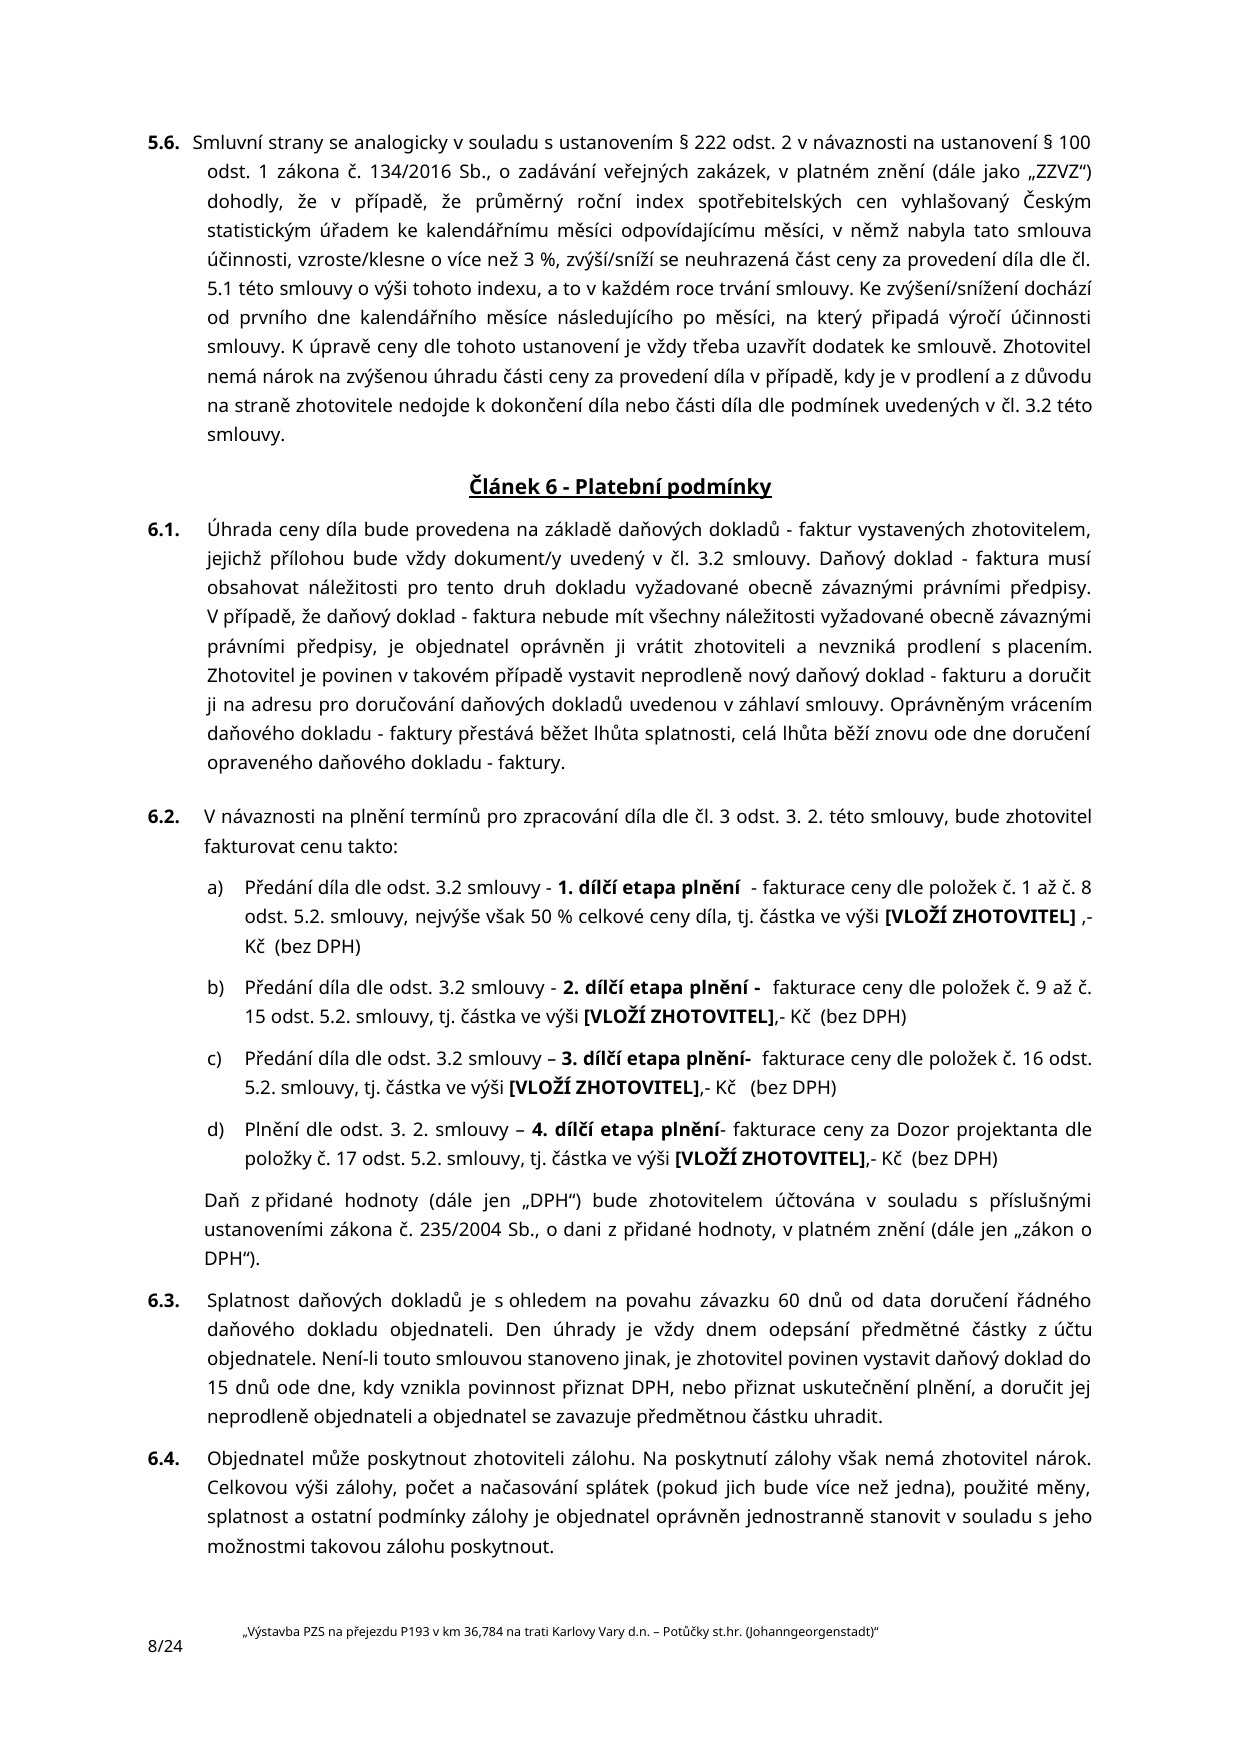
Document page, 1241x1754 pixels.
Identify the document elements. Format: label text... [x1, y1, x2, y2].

text 6.3. Splatnost daňových dokladů je s ohledem na povahu závazku 60 dnů od data doručení řádného daňového dokladu objednateli. Den úhrady je vždy dnem odepsání předmětné částky z účtu objednatele. Není-li touto smlouvou stanoveno jinak, je zhotovitel povinen vystavit daňový doklad do 15 dnů ode dne, kdy vznikla povinnost přiznat DPH, nebo přiznat uskutečnění plnění, a doručit jej neprodleně objednateli a objednatel se zavazuje předmětnou částku uhradit. [148, 1284, 1092, 1430]
text 6.1. Úhrada ceny díla bude provedena na základě daňových dokladů - faktur vystavených zhotovitelem, jejichž přílohou bude vždy dokument/y uvedený v čl. 3.2 smlouvy. Daňový doklad - faktura musí obsahovat náležitosti pro tento druh dokladu vyžadované obecně závaznými právními předpisy. V případě, že daňový doklad - faktura nebude mít všechny náležitosti vyžadované obecně závaznými právními předpisy, je objednatel oprávněn ji vrátit zhotoviteli a nevzniká prodlení s placením. Zhotovitel je povinen v takovém případě vystavit neprodleně nový daňový doklad - fakturu a doručit ji na adresu pro doručování daňových dokladů uvedenou v záhlaví smlouvy. Oprávněným vrácením daňového dokladu - faktury přestává běžet lhůta splatnosti, celá lhůta běží znovu ode dne doručení opraveného daňového dokladu - faktury. [148, 513, 1092, 776]
text 6.2. V návaznosti na plnění termínů pro zpracování díla dle čl. 3 odst. 3. 2. této smlouvy, bude zhotovitel fakturovat cenu takto: [148, 801, 1092, 859]
subtitle Předání díla dle odst. 3.2 smlouvy - 1. dílčí etapa plnění - fakturace ceny dle položek č. 1 až č. 8 odst. 5.2. smlouvy, nejvýše však 50 % celkové ceny díla, tj. částka ve výši [VLOŽÍ ZHOTOVITEL] ,- Kč (bez DPH) [207, 871, 1092, 959]
text Daň z přidané hodnoty (dále jen „DPH“) bude zhotovitelem účtována v souladu s příslušnými ustanoveními zákona č. 235/2004 Sb., o dani z přidané hodnoty, v platném znění (dále jen „zákon o DPH“). [148, 1184, 1092, 1271]
subtitle Plnění dle odst. 3. 2. smlouvy – 4. dílčí etapa plnění- fakturace ceny za Dozor projektanta dle položky č. 17 odst. 5.2. smlouvy, tj. částka ve výši [VLOŽÍ ZHOTOVITEL],- Kč (bez DPH) [207, 1113, 1092, 1171]
text 6.4. Objednatel může poskytnout zhotoviteli zálohu. Na poskytnutí zálohy však nemá zhotovitel nárok. Celkovou výši zálohy, počet a načasování splátek (pokud jich bude více než jedna), použité měny, splatnost a ostatní podmínky zálohy je objednatel oprávněn jednostranně stanovit v souladu s jeho možnostmi takovou zálohu poskytnout. [148, 1442, 1092, 1559]
subtitle Předání díla dle odst. 3.2 smlouvy – 3. dílčí etapa plnění- fakturace ceny dle položek č. 16 odst. 5.2. smlouvy, tj. částka ve výši [VLOŽÍ ZHOTOVITEL],- Kč (bez DPH) [207, 1042, 1092, 1101]
subtitle Článek 6 - Platební podmínky [148, 472, 1092, 501]
text 5.6. Smluvní strany se analogicky v souladu s ustanovením § 222 odst. 2 v návaznosti na ustanovení § 100 odst. 1 zákona č. 134/2016 Sb., o zadávání veřejných zakázek, v platném znění (dále jako „ZZVZ“) dohodly, že v případě, že průměrný roční index spotřebitelských cen vyhlašovaný Českým statistickým úřadem ke kalendářnímu měsíci odpovídajícímu měsíci, v němž nabyla tato smlouva účinnosti, vzroste/klesne o více než 3 %, zvýší/sníží se neuhrazená část ceny za provedení díla dle čl. 5.1 této smlouvy o výši tohoto indexu, a to v každém roce trvání smlouvy. Ke zvýšení/snížení dochází od prvního dne kalendářního měsíce následujícího po měsíci, na který připadá výročí účinnosti smlouvy. K úpravě ceny dle tohoto ustanovení je vždy třeba uzavřít dodatek ke smlouvě. Zhotovitel nemá nárok na zvýšenou úhradu části ceny za provedení díla v případě, kdy je v prodlení a z důvodu na straně zhotovitele nedojde k dokončení díla nebo části díla dle podmínek uvedených v čl. 3.2 této smlouvy. [148, 126, 1092, 447]
subtitle Předání díla dle odst. 3.2 smlouvy - 2. dílčí etapa plnění - fakturace ceny dle položek č. 9 až č. 15 odst. 5.2. smlouvy, tj. částka ve výši [VLOŽÍ ZHOTOVITEL],- Kč (bez DPH) [207, 971, 1092, 1030]
